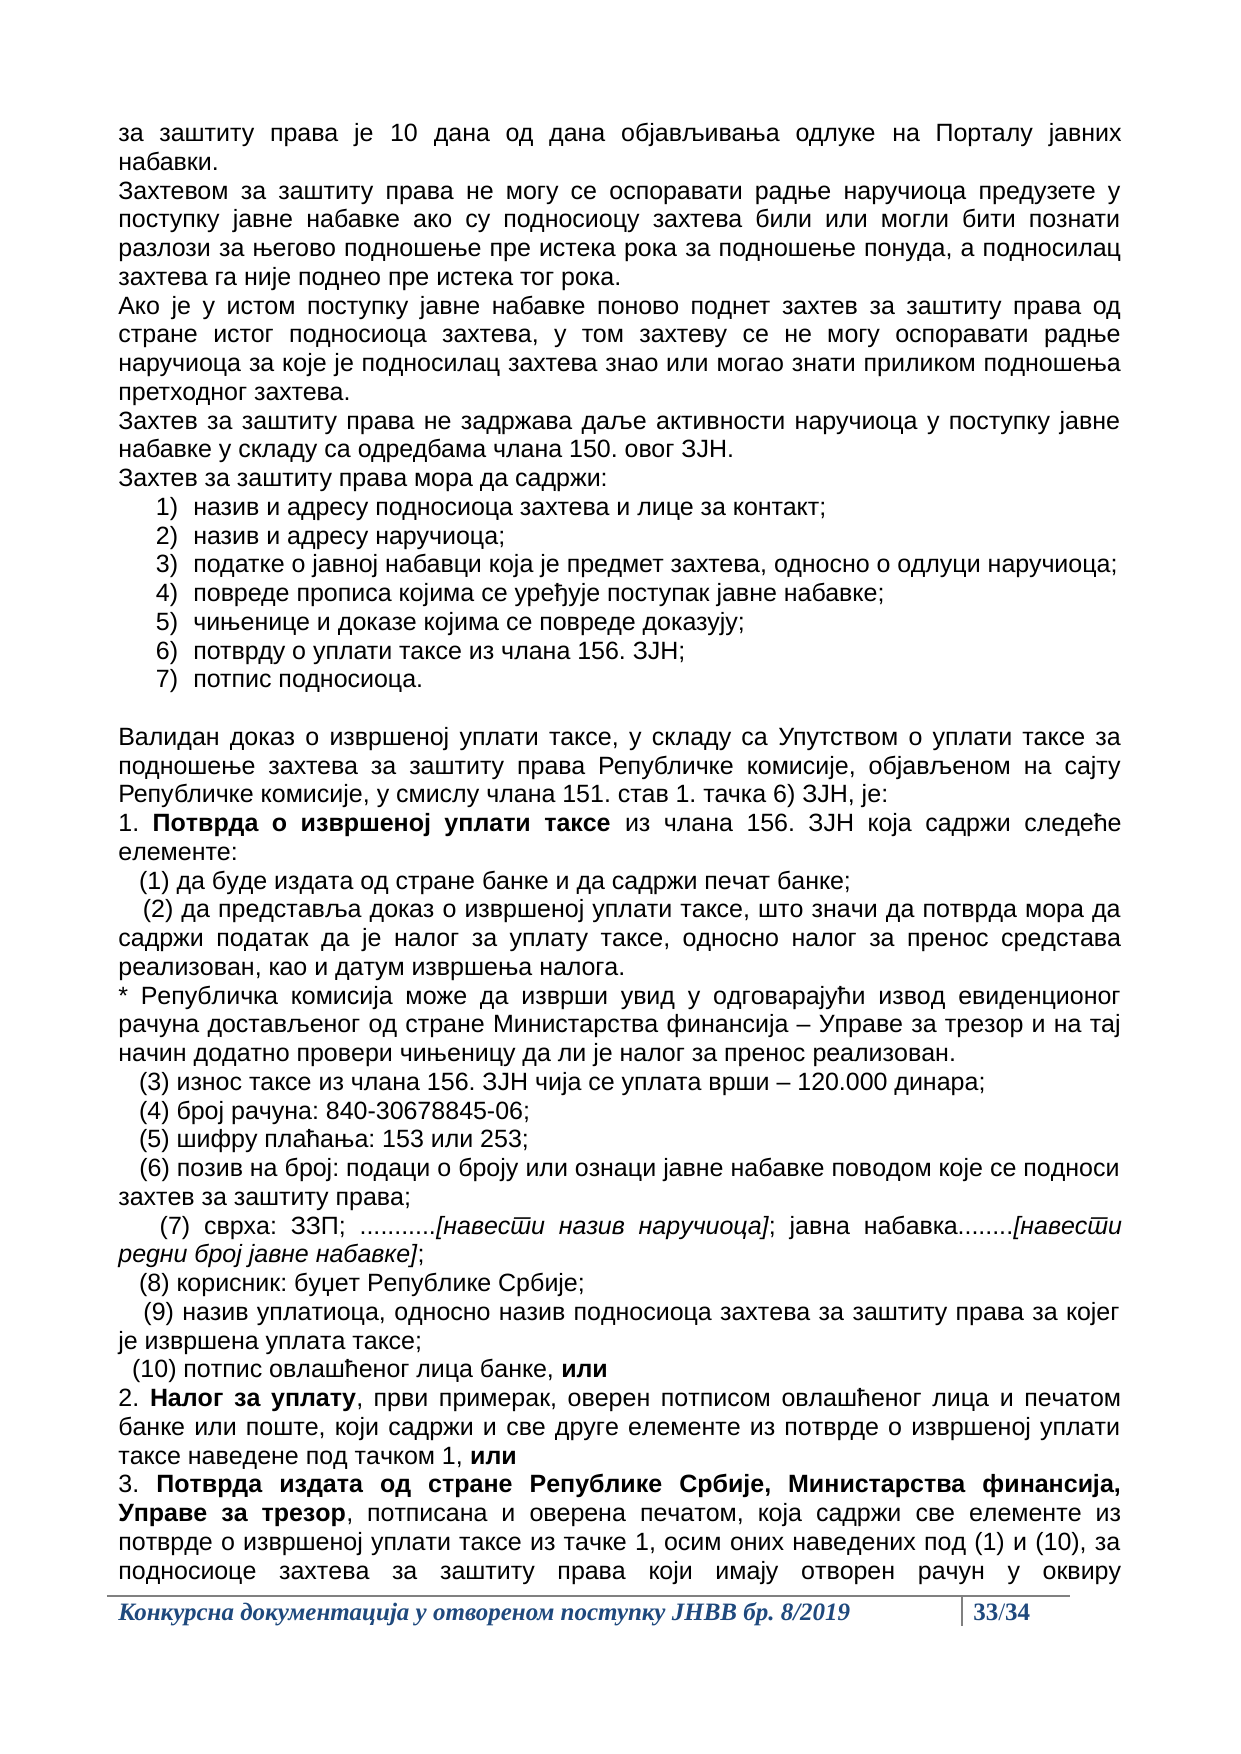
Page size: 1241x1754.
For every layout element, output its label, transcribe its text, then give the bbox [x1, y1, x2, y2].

text Захтев за заштиту права мора да садржи: [118, 463, 1122, 492]
text Захтевом за заштиту права не могу се оспоравати радње наручиоца предузете у поступку јавне набавке ако су подносиоцу захтева били или могли бити познати разлози за његово подношење пре истека рока за подношење понуда, а подносилац захтева га није поднео пре истека тог рока. [118, 176, 1122, 291]
list чињенице и доказе којима се повреде доказују; [156, 607, 1122, 636]
list потврду о уплати таксе из члана 156. ЗЈН; [156, 636, 1122, 664]
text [118, 118, 1122, 176]
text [118, 1469, 1122, 1584]
text (3) износ таксе из члана 156. ЗЈН чија се уплата врши – 120.000 динара; [118, 1067, 1122, 1096]
list повреде прописа којима се уређује поступак јавне набавке; [156, 578, 1122, 607]
list назив и адресу наручиоца; [156, 521, 1122, 549]
text Ако је у истом поступку јавне набавке поново поднет захтев за заштиту права од стране истог подносиоца захтева, у том захтеву се не могу оспоравати радње наручиоца за које је подносилац захтева знао или могао знати приликом подношења претходног захтева. [118, 291, 1122, 406]
text (2) да представља доказ о извршеној уплати таксе, што значи да потврда мора да садржи податак да је налог за уплату таксе, односно налог за пренос средстава реализован, као и датум извршења налога. [118, 894, 1122, 981]
text (6) позив на број: подаци о броју или ознаци јавне набавке поводом које се подноси захтев за заштиту права; [118, 1153, 1122, 1211]
text Валидан доказ о извршеној уплати таксе, у складу са Упутством о уплати таксе за подношење захтева за заштиту права Републичке комисије, објављеном на сајту Републичке комисије, у смислу члана 151. став 1. тачка 6) ЗЈН, је: [118, 722, 1122, 808]
text 2. Налог за уплату, први примерак, оверен потписом овлашћеног лица и печатом банке или поште, који садржи и све друге елементе из потврде о извршеној уплати таксе наведене под тачком 1, или [118, 1383, 1122, 1469]
text * Републичка комисија може да изврши увид у одговарајући извод евиденционог рачуна достављеног од стране Министарства финансија – Управе за трезор и на тај начин додатно провери чињеницу да ли је налог за пренос реализован. [118, 981, 1122, 1067]
list податке о јавној набавци која је предмет захтева, односно о одлуци наручиоца; [156, 549, 1122, 578]
list потпис подносиоца. [156, 664, 1122, 693]
text (1) да буде издата од стране банке и да садржи печат банке; [118, 866, 1122, 894]
text Захтев за заштиту права не задржава даље активности наручиоца у поступку јавне набавке у складу са одредбама члана 150. овог ЗЈН. [118, 406, 1122, 463]
text (4) број рачуна: 840-30678845-06; [118, 1096, 1122, 1124]
text (9) назив уплатиоца, односно назив подносиоца захтева за заштиту права за којег је извршена уплата таксе; [118, 1297, 1122, 1354]
text (7) сврха: ЗЗП; ...........[навести назив наручиоца]; јавна набавка........[навести редни број јавне набавкe]; [118, 1211, 1122, 1268]
text (8) корисник: буџет Републике Србије; [118, 1268, 1122, 1297]
text 1. Потврда о извршеној уплати таксе из члана 156. ЗЈН која садржи следеће елементе: [118, 808, 1122, 866]
list назив и адресу подносиоца захтева и лице за контакт; [156, 492, 1122, 521]
text (10) потпис овлашћеног лица банке, или [118, 1354, 1122, 1383]
text (5) шифру плаћања: 153 или 253; [118, 1124, 1122, 1153]
